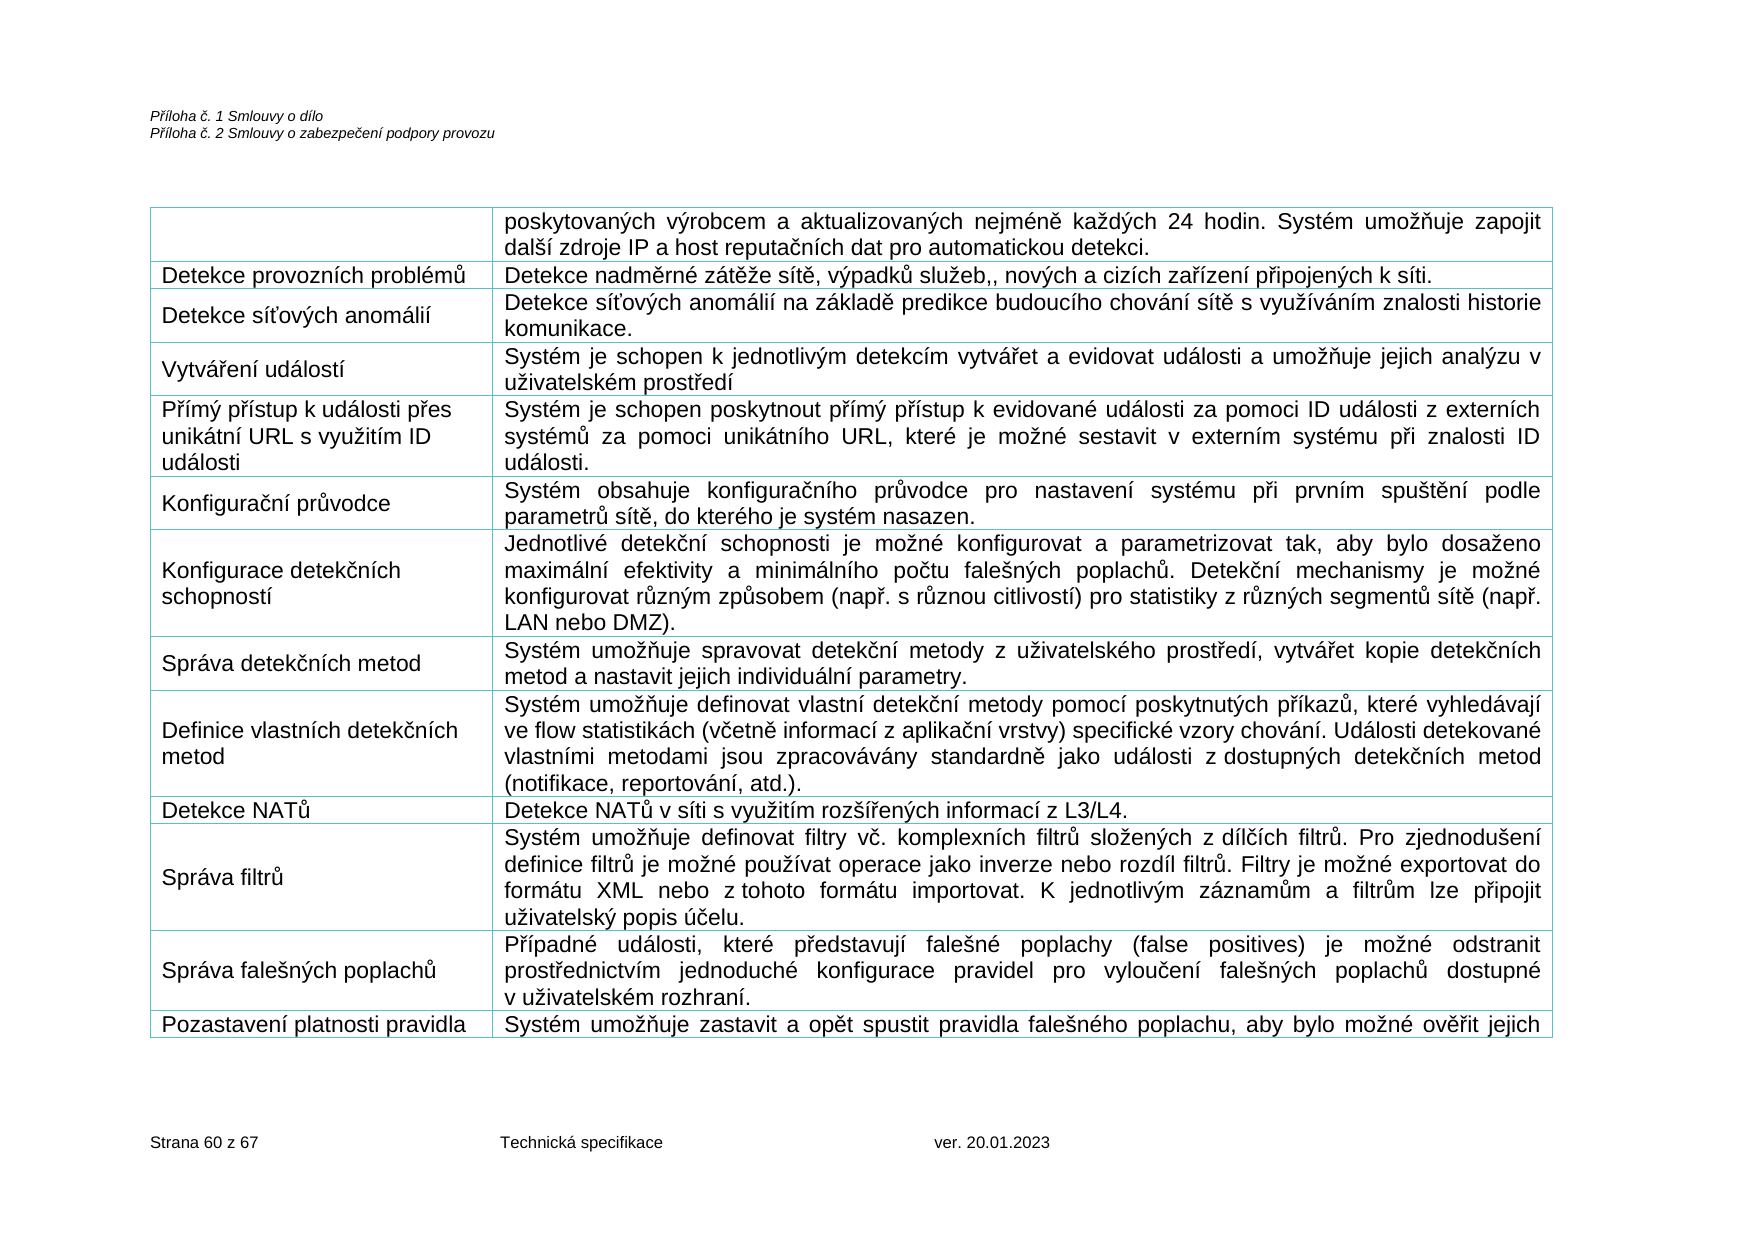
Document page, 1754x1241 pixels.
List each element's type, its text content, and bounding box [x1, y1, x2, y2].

table_cell Systém je schopen k jednotlivým detekcím vytvářet a evidovat události a umožňuje jejich analýzu v uživatelském prostředí [493, 343, 1552, 395]
table_cell Konfigurace detekčních schopností [151, 530, 492, 636]
table_cell Jednotlivé detekční schopnosti je možné konfigurovat a parametrizovat tak, aby bylo dosaženo maximální efektivity a minimálního počtu falešných poplachů. Detekční mechanismy je možné konfigurovat různým způsobem (např. s různou citlivostí) pro statistiky z různých segmentů sítě (např. LAN nebo DMZ). [494, 531, 1551, 635]
table_cell Detekce síťových anomálií na základě predikce budoucího chování sítě s využíváním znalosti historie komunikace. [493, 289, 1552, 342]
table_cell Detekce provozních problémů [151, 262, 492, 288]
table_cell Systém je schopen poskytnout přímý přístup k evidované události za pomoci ID události z externích systémů za pomoci unikátního URL, které je možné sestavit v externím systému při znalosti ID události. [493, 396, 1552, 476]
table_cell Systém obsahuje konfiguračního průvodce pro nastavení systému při prvním spuštění podle parametrů sítě, do kterého je systém nasazen. [493, 477, 1552, 529]
table_cell Detekce NATů v síti s využitím rozšířených informací z L3/L4. [493, 797, 1552, 823]
table_cell Systém umožňuje definovat vlastní detekční metody pomocí poskytnutých příkazů, které vyhledávají ve flow statistikách (včetně informací z aplikační vrstvy) specifické vzory chování. Události detekované vlastními metodami jsou zpracovávány standardně jako události z dostupných detekčních metod (notifikace, reportování, atd.). [493, 691, 1552, 796]
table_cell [493, 208, 1552, 261]
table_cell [151, 208, 492, 261]
table_cell Detekce NATů [151, 797, 492, 823]
table_cell Přímý přístup k události přes unikátní URL s využitím ID události [151, 396, 492, 476]
table_cell Případné události, které představují falešné poplachy (false positives) je možné odstranit prostřednictvím jednoduché konfigurace pravidel pro vyloučení falešných poplachů dostupné v uživatelském rozhraní. [493, 931, 1552, 1010]
table_cell Správa falešných poplachů [151, 931, 492, 1010]
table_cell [493, 1011, 1552, 1037]
table_cell Vytváření událostí [151, 343, 492, 395]
table_cell Detekce síťových anomálií [151, 289, 492, 342]
table_cell Správa filtrů [151, 824, 492, 930]
table_cell Konfigurační průvodce [151, 477, 492, 529]
table_cell Správa detekčních metod [151, 637, 492, 689]
table_cell Systém umožňuje definovat filtry vč. komplexních filtrů složených z dílčích filtrů. Pro zjednodušení definice filtrů je možné používat operace jako inverze nebo rozdíl filtrů. Filtry je možné exportovat do formátu XML nebo z tohoto formátu importovat. K jednotlivým záznamům a filtrům lze připojit uživatelský popis účelu. [493, 824, 1552, 930]
table_cell Definice vlastních detekčních metod [151, 691, 492, 796]
table_cell Systém umožňuje spravovat detekční metody z uživatelského prostředí, vytvářet kopie detekčních metod a nastavit jejich individuální parametry. [493, 637, 1552, 689]
table_cell Detekce nadměrné zátěže sítě, výpadků služeb,, nových a cizích zařízení připojených k síti. [493, 262, 1552, 288]
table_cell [151, 1011, 492, 1037]
